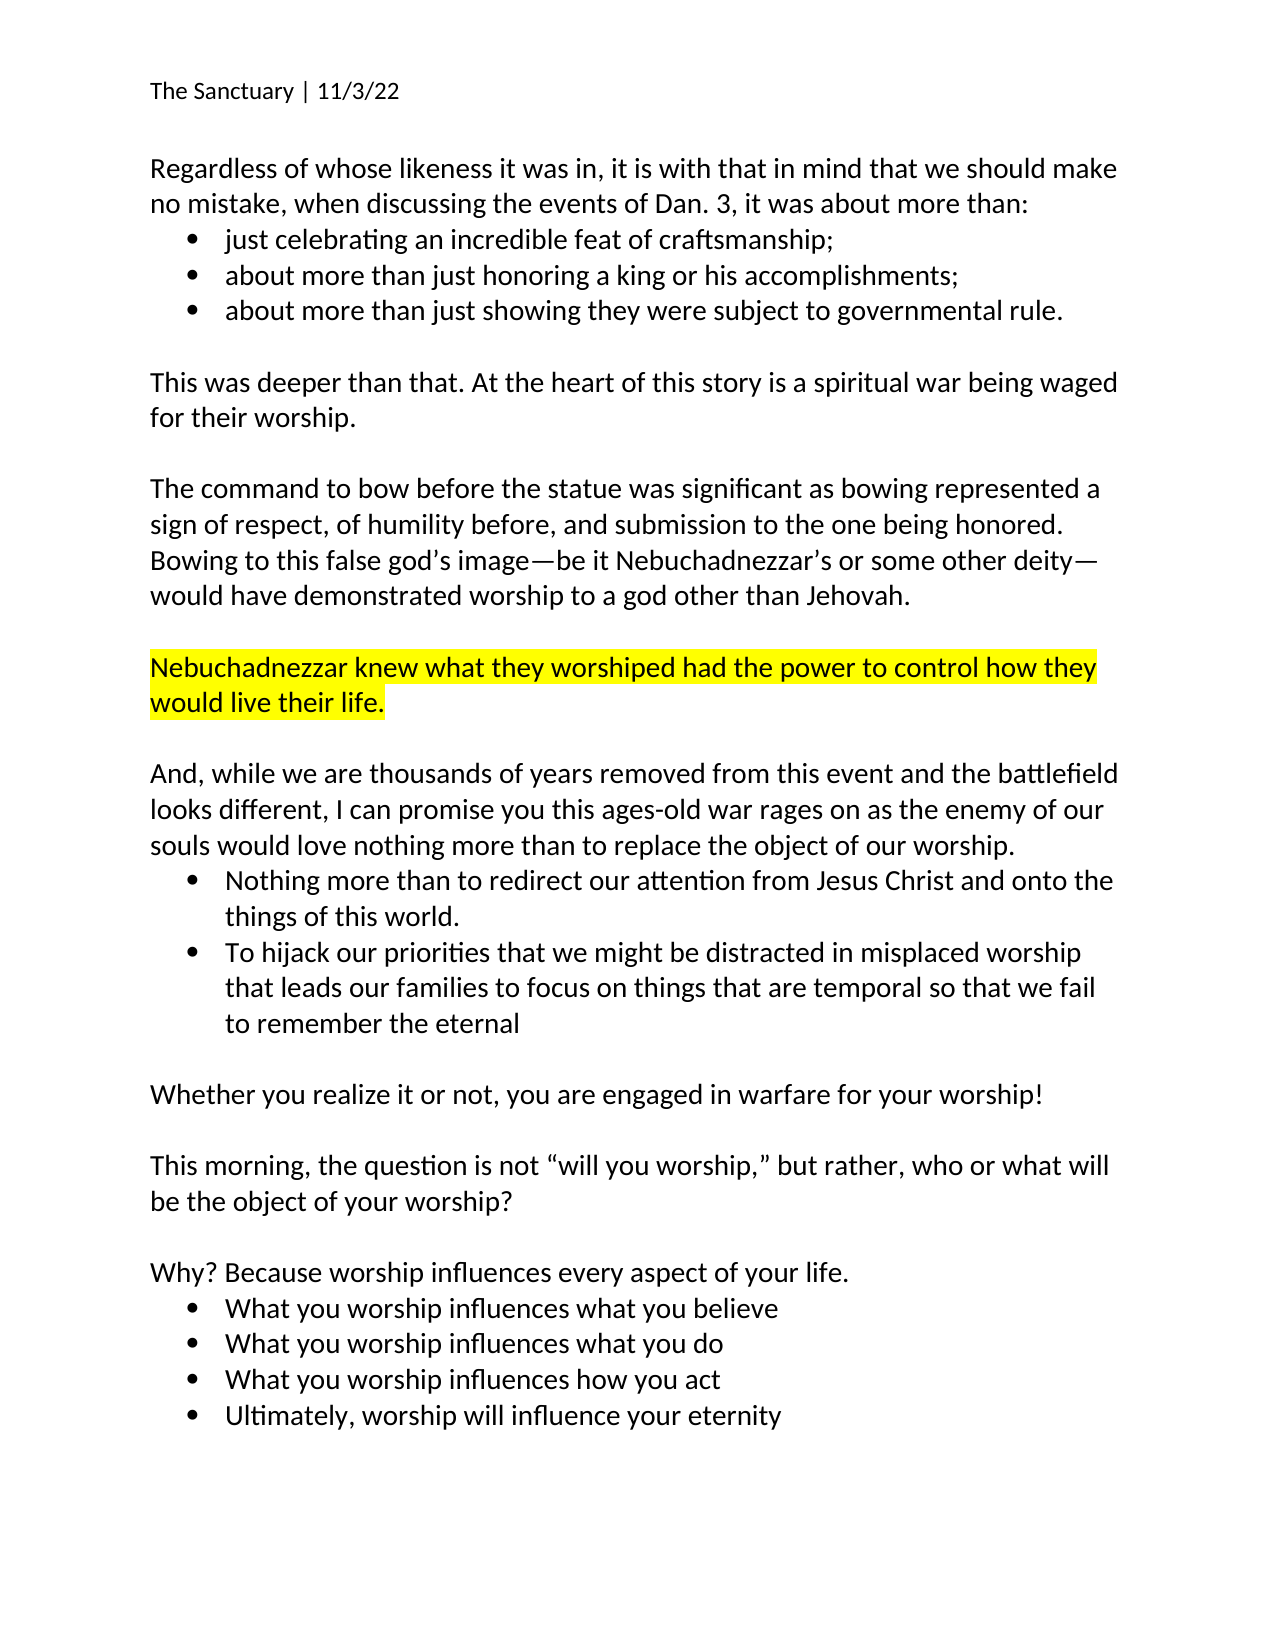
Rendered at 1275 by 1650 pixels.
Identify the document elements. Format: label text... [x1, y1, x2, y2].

list What you worship influences what you believe [187, 1290, 1125, 1326]
list about more than just honoring a king or his accomplishments; [187, 257, 1125, 292]
text Why? Because worship influences every aspect of your life. [150, 1254, 1125, 1290]
text Nebuchadnezzar knew what they worshiped had the power to control how they would live their life. [385, 649, 1125, 720]
list just celebrating an incredible feat of craftsmanship; [187, 221, 1125, 257]
list about more than just showing they were subject to governmental rule. [187, 292, 1125, 328]
text This was deeper than that. At the heart of this story is a spiritual war being waged for their worship. [150, 364, 1125, 435]
text Whether you realize it or not, you are engaged in warfare for your worship! [150, 1076, 1125, 1112]
list Ultimately, worship will influence your eternity [187, 1397, 1125, 1432]
list To hijack our priorities that we might be distracted in misplaced worship that leads our families to focus on things that are temporal so that we fail to remember the eternal [187, 934, 1125, 1041]
text This morning, the question is not “will you worship,” but rather, who or what will be the object of your worship? [150, 1147, 1125, 1219]
list What you worship influences what you do [187, 1326, 1125, 1361]
list What you worship influences how you act [187, 1361, 1125, 1397]
text Regardless of whose likeness it was in, it is with that in mind that we should make no mistake, when discussing the events of Dan. 3, it was about more than: [150, 150, 1125, 221]
text And, while we are thousands of years removed from this event and the battlefield looks different, I can promise you this ages-old war rages on as the enemy of our souls would love nothing more than to replace the object of our worship. [150, 756, 1125, 862]
text The command to bow before the statue was significant as bowing represented a sign of respect, of humility before, and submission to the one being honored. Bowing to this false god’s image—be it Nebuchadnezzar’s or some other deity—would have demonstrated worship to a god other than Jehovah. [150, 471, 1125, 613]
list Nothing more than to redirect our attention from Jesus Christ and onto the things of this world. [187, 862, 1125, 934]
